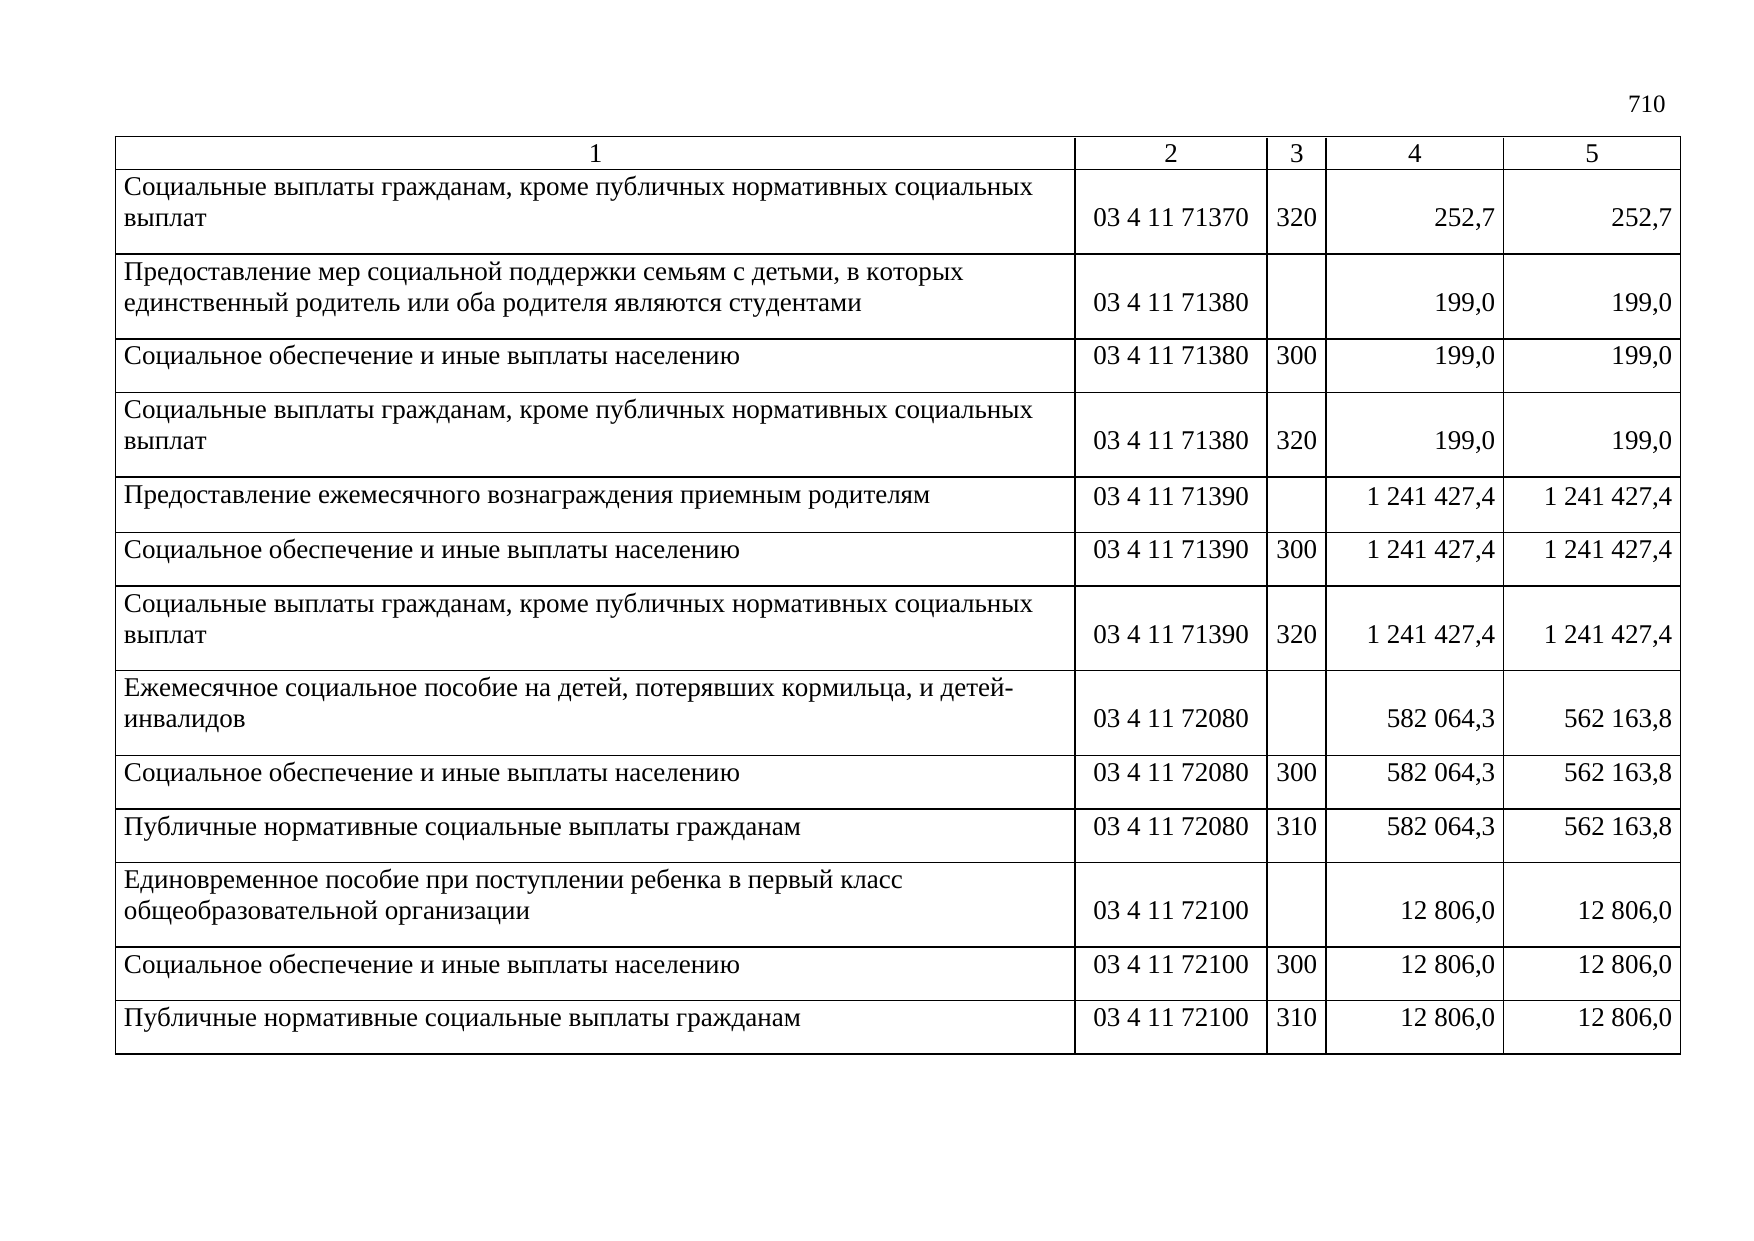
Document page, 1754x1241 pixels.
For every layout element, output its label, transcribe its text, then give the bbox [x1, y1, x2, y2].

table_cell 03 4 11 71370 [1076, 170, 1266, 253]
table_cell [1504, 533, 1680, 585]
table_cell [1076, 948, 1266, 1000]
table_cell 199,0 [1504, 255, 1680, 338]
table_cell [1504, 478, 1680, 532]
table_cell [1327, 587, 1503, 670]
table_cell Социальные выплаты гражданам, кроме публичных нормативных социальных выплат [116, 170, 1074, 253]
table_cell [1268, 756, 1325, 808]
table_cell [1268, 255, 1325, 338]
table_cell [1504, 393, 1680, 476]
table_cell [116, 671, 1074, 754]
table_cell Социальное обеспечение и иные выплаты населению [116, 340, 1074, 391]
table_cell Социальные выплаты гражданам, кроме публичных нормативных социальных выплат [116, 393, 1074, 476]
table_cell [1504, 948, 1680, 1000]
table_header 4 [1327, 137, 1503, 168]
table_cell 03 4 11 71380 [1076, 393, 1266, 476]
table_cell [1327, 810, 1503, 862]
table_cell 199,0 [1327, 340, 1503, 391]
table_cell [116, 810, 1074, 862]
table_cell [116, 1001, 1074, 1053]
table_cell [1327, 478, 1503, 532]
table_cell 320 [1268, 393, 1325, 476]
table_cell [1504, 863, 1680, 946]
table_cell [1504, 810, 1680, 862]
table_cell 300 [1268, 340, 1325, 391]
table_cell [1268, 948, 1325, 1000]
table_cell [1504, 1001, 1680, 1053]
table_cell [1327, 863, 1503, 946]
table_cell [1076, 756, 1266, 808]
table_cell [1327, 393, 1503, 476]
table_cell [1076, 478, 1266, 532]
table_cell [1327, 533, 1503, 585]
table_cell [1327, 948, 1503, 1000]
table_cell 03 4 11 71380 [1076, 340, 1266, 391]
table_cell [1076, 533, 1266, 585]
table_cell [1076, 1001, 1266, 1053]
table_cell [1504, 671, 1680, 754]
table_cell 03 4 11 71380 [1076, 255, 1266, 338]
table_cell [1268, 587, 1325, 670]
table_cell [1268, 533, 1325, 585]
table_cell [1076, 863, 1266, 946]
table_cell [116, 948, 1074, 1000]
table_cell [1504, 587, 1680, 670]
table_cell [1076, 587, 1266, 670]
table_cell 252,7 [1327, 170, 1503, 253]
table_cell 320 [1268, 170, 1325, 253]
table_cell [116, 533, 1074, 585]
table_header 3 [1268, 137, 1326, 168]
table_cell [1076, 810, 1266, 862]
table_cell 199,0 [1504, 340, 1680, 391]
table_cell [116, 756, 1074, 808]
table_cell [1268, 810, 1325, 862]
table_cell Предоставление мер социальной поддержки семьям с детьми, в которых единственный родитель или оба родителя являются студентами [116, 255, 1074, 338]
table_header 2 [1076, 137, 1267, 168]
table_header 5 [1504, 137, 1680, 168]
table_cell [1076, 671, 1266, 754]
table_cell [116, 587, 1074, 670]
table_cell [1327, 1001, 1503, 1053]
table_header 1 [116, 137, 1075, 168]
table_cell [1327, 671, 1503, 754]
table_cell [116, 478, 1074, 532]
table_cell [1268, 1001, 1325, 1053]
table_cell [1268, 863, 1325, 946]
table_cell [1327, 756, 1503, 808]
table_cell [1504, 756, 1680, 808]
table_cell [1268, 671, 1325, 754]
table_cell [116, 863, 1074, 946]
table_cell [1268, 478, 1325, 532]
table_cell 252,7 [1504, 170, 1680, 253]
table_cell 199,0 [1327, 255, 1503, 338]
